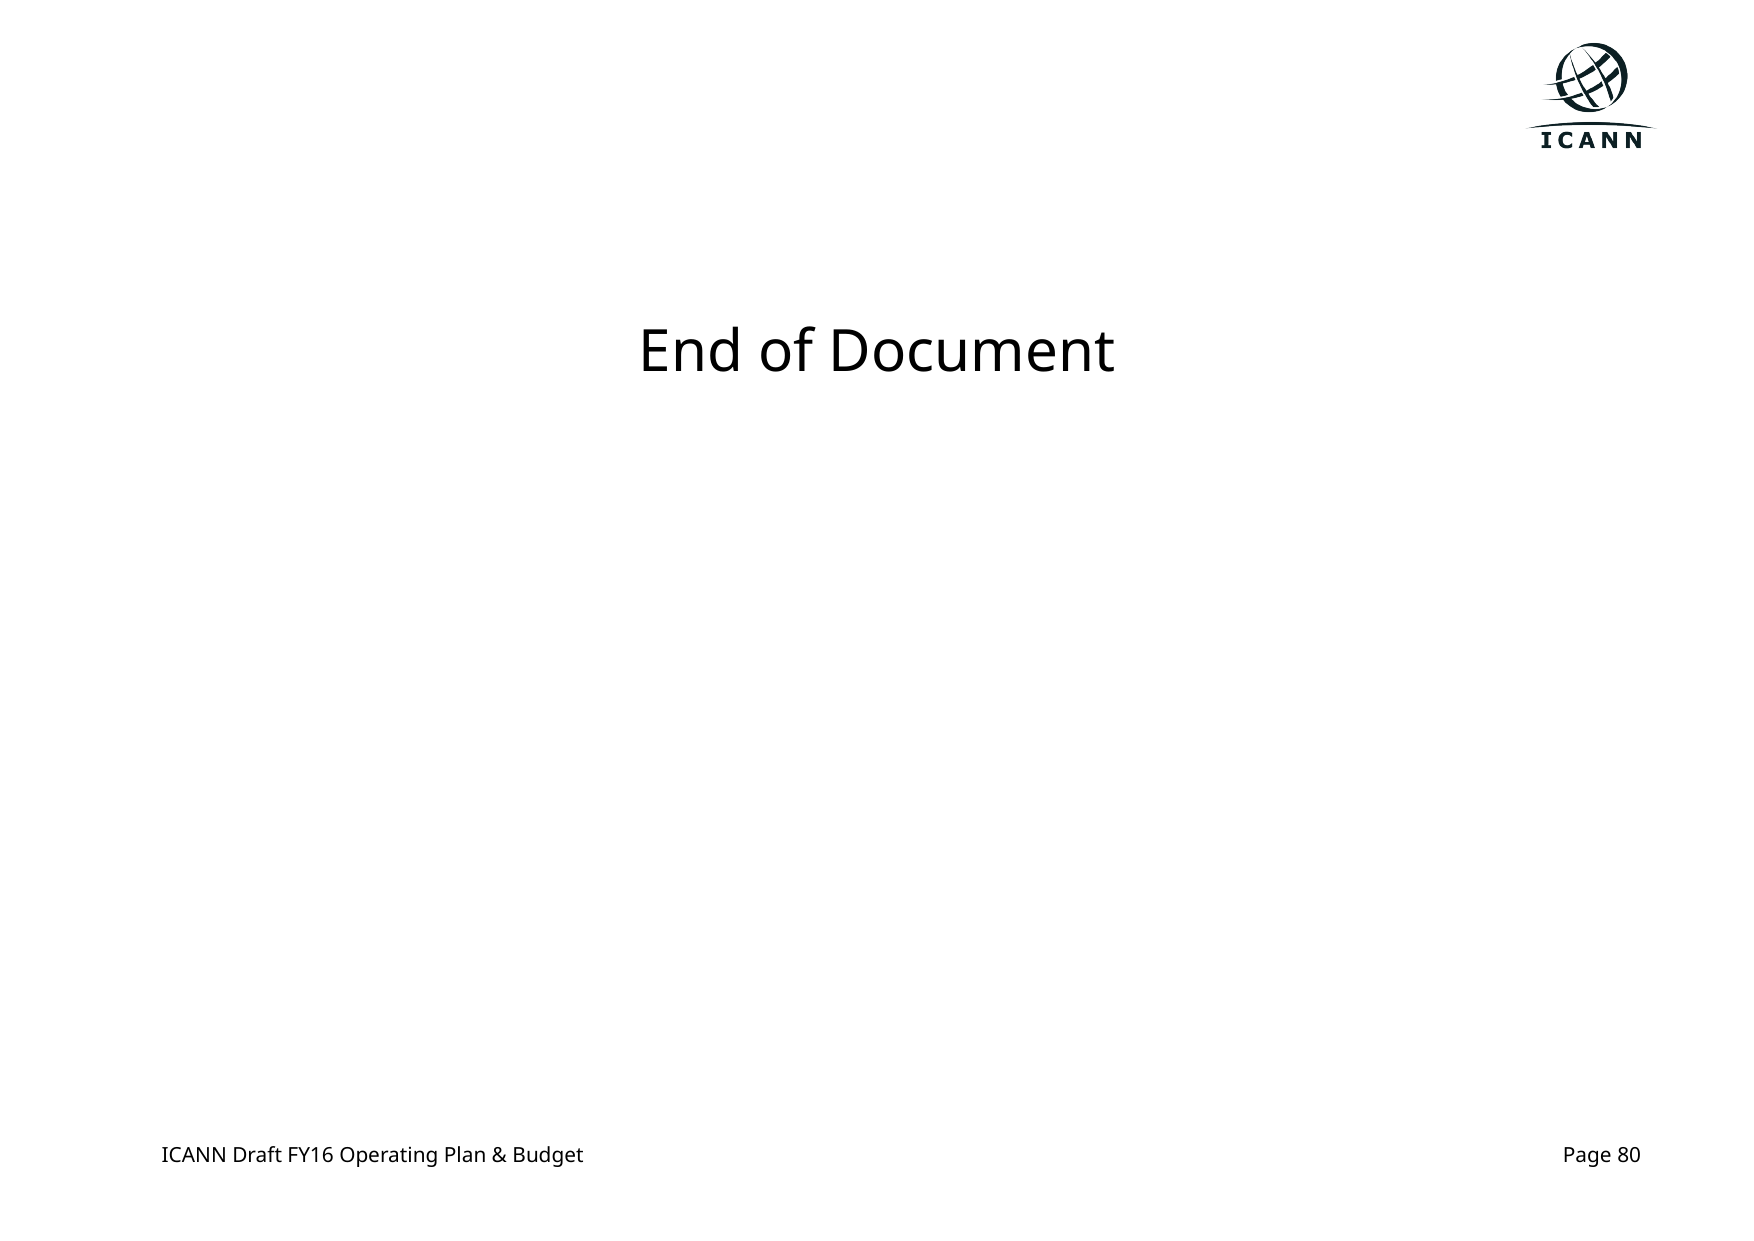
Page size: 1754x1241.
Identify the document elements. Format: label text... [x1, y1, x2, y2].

text End of Document [150, 309, 1604, 389]
picture [1518, 39, 1664, 152]
